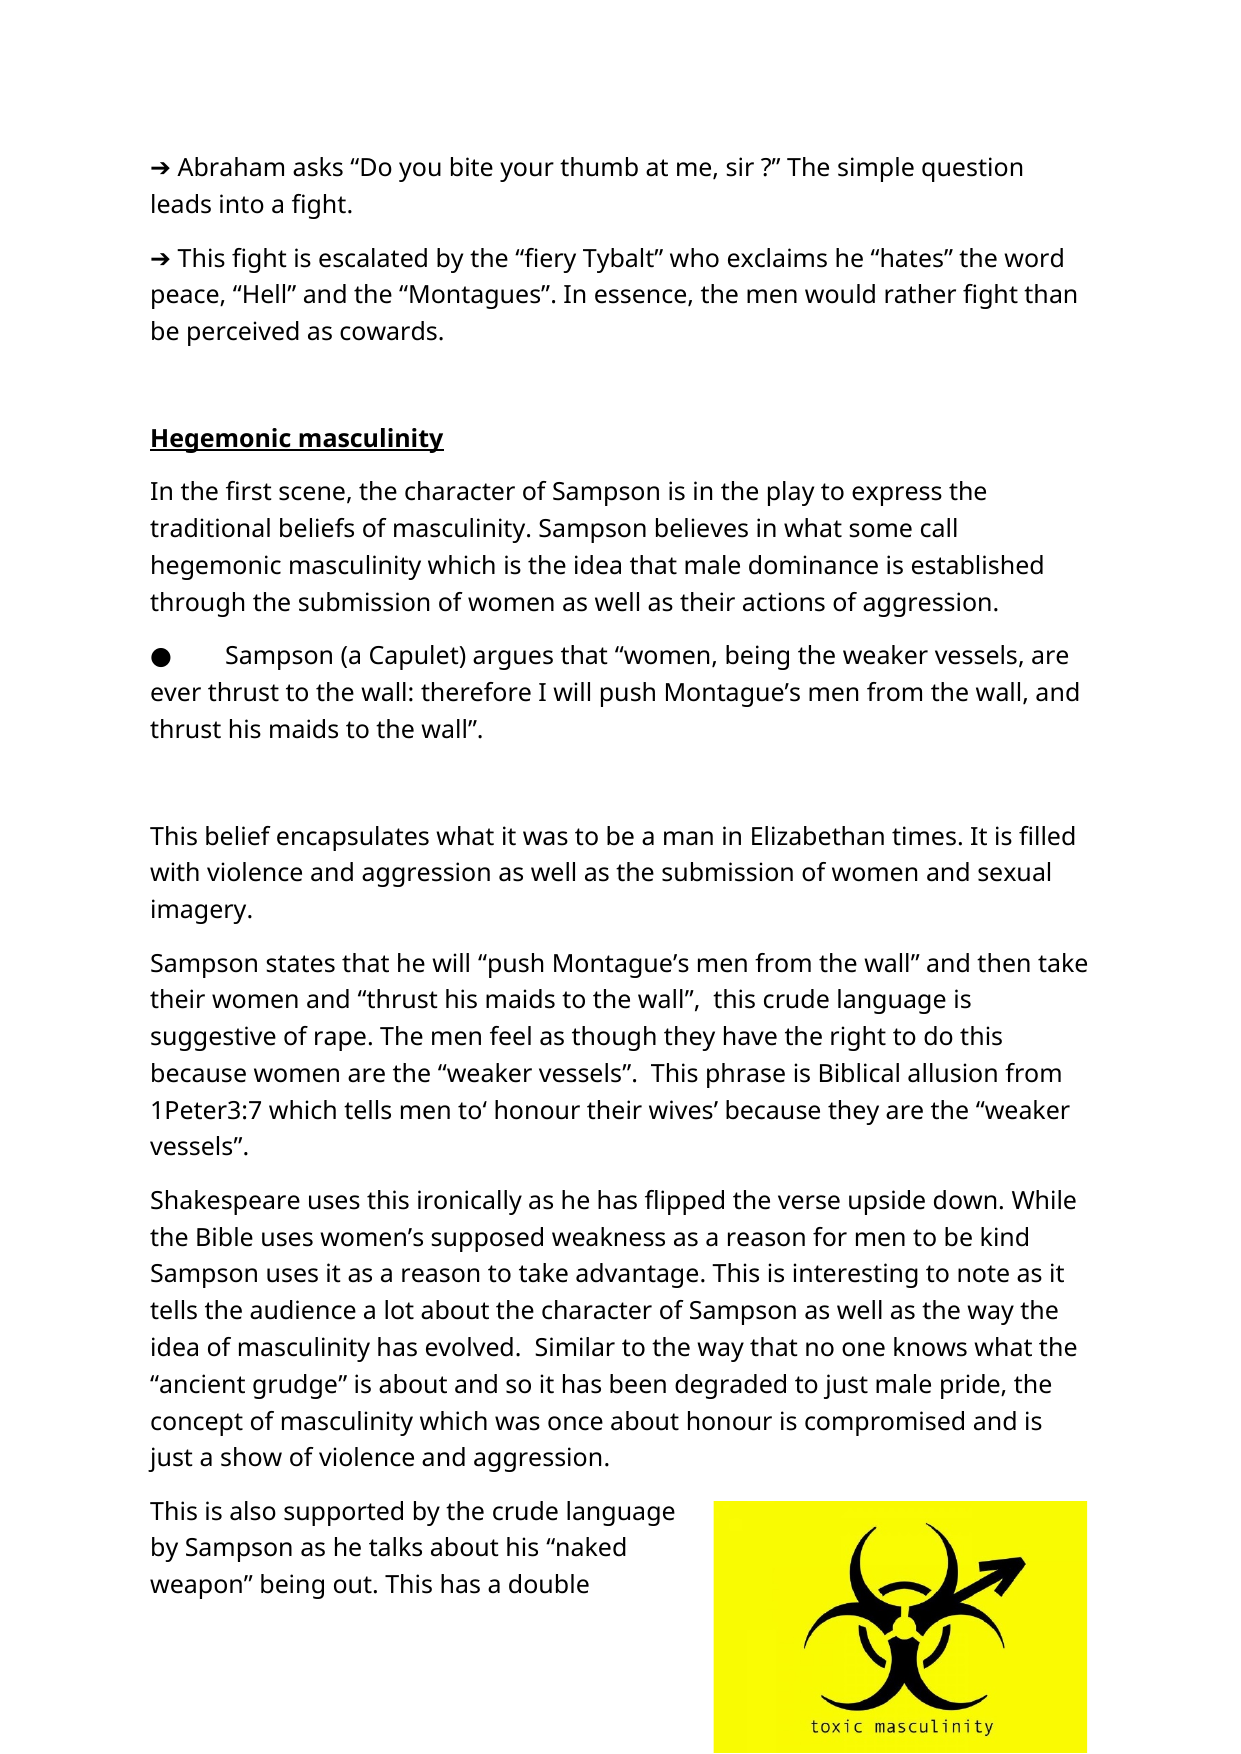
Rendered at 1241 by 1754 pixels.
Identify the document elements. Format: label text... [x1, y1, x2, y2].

text This belief encapsulates what it was to be a man in Elizabethan times. It is filled with violence ​and ​aggression ​as well as the ​submission of women ​and ​sexual imagery. [150, 818, 1090, 926]
text ➔ Abraham asks “Do you bite your thumb at me, sir ?” The simple question leads into a fight. [150, 150, 1090, 221]
text Shakespeare uses this ironically as he has flipped the verse upside down. While the Bible uses women’s supposed weakness as a reason for men to be kind Sampson uses it as a reason to take advantage. This is interesting to note as it tells the audience a lot about the character of Sampson as well as the way the idea of masculinity has evolved. Similar to the way that no one knows what the​ “ancient grudge” is about and so it has been degraded to just male pride, the concept of masculinity which was once about honour is compromised and is just a ​show of violence and aggression​. [150, 1182, 1090, 1474]
text In the first scene, the character of Sampson is in the play to express the traditional beliefs of masculinity. Sampson believes in what some call hegemonic masculinity which is the idea that male dominance is established through the submission of women as well as their actions of aggression. [150, 474, 1090, 618]
picture [712, 1501, 1087, 1752]
text Hegemonic masculinity [150, 421, 1090, 455]
text Sampson states that he will ​“push Montague’s men from the wall” and then take their women and ​“thrust his maids to the wall”, ​ this​ crude language ​is suggestive of rape. The men feel as though they have the right to do this because women are the ​“weaker vessels”. ​ This phrase is Biblical allusion from​ 1Peter3:7​ which tells men to​‘ honour their wives’​ because they are the​ “weaker vessels”. [150, 945, 1090, 1163]
text ● Sampson (a Capulet) argues that “women, being the weaker vessels, are ever thrust to the wall: therefore I will push Montague’s men from the wall, and thrust his maids to the wall”. [150, 638, 1090, 745]
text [150, 1493, 1090, 1601]
text ➔ This fight is escalated by the “fiery Tybalt” who exclaims he “hates” the word peace, “Hell” and the “Montagues”. In essence, the men would rather fight than be perceived as cowards. [150, 240, 1090, 348]
